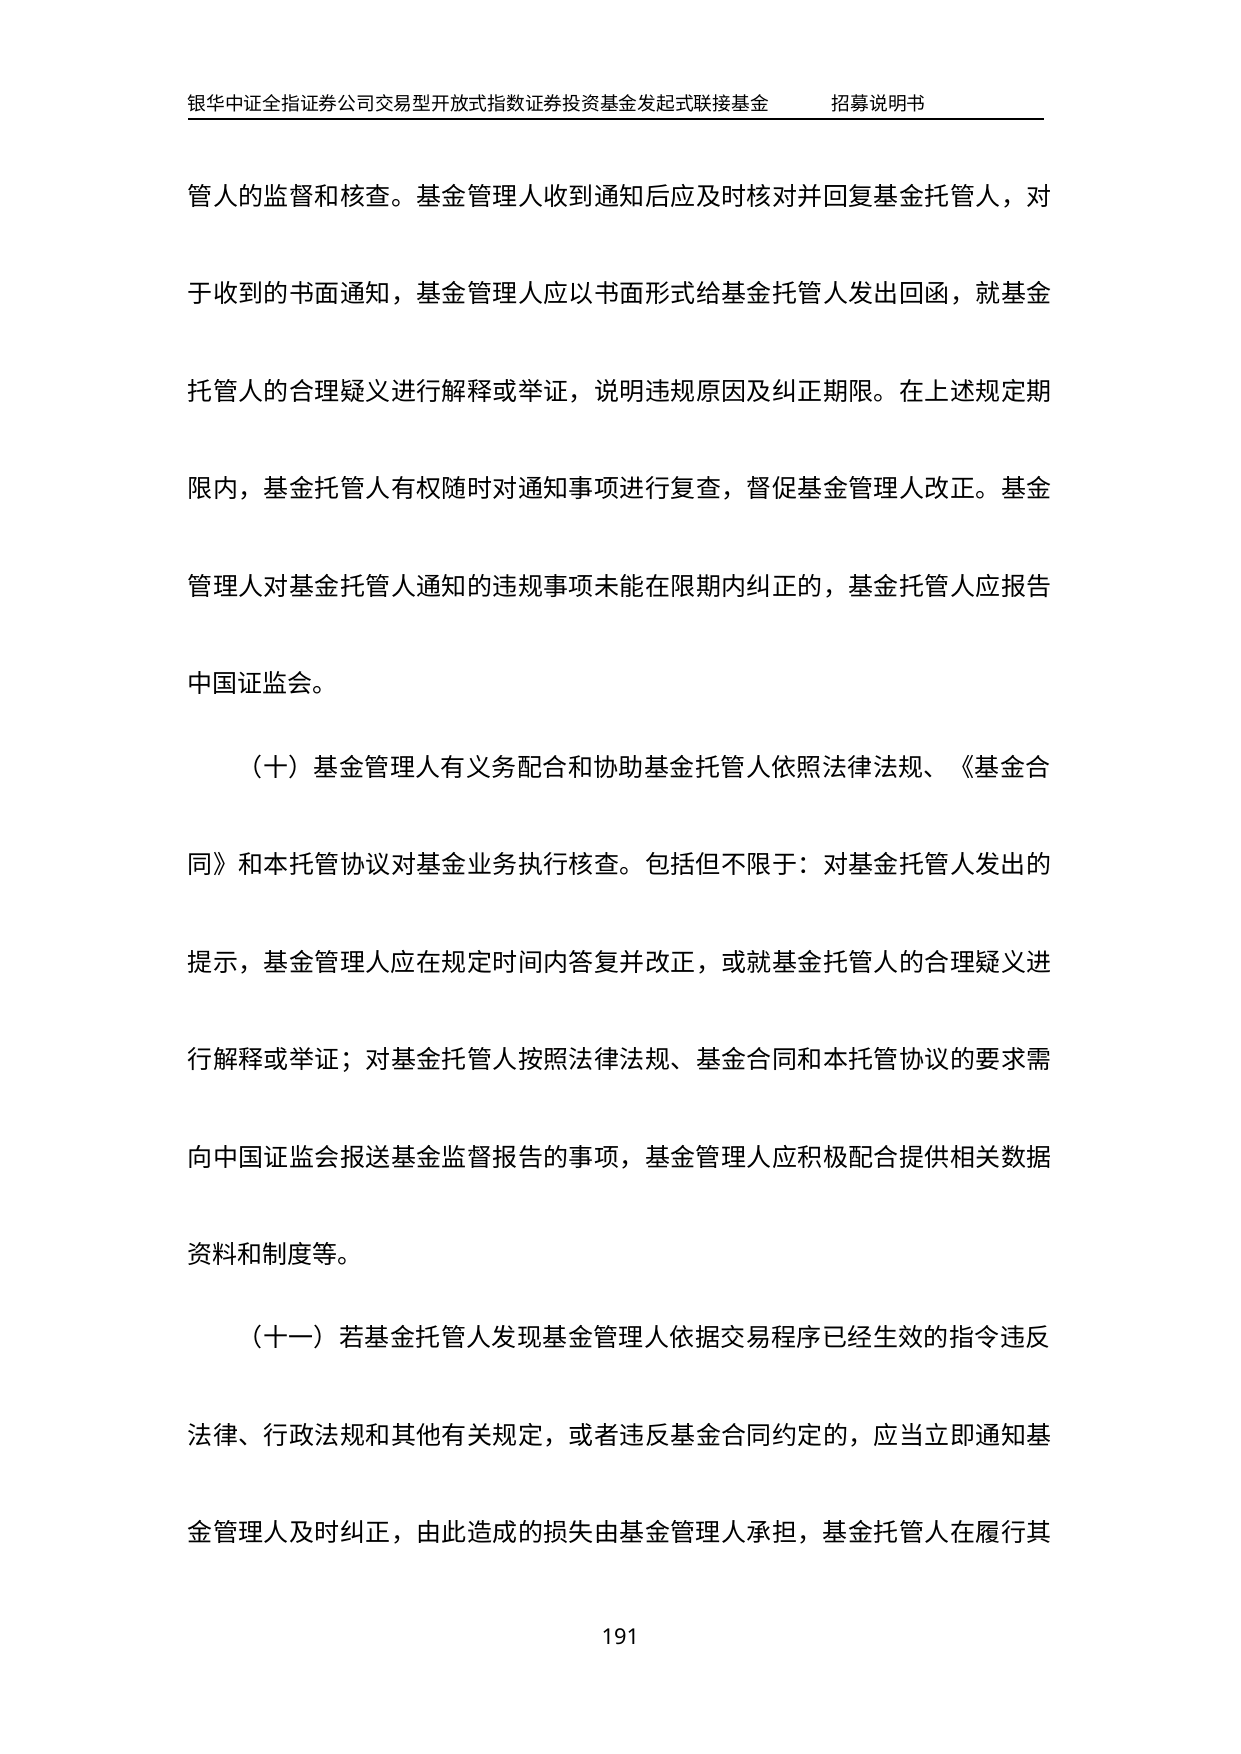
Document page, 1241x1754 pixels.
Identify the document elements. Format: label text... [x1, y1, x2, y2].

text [187, 1303, 1053, 1563]
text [187, 162, 1053, 714]
text （十）基金管理人有义务配合和协助基金托管人依照法律法规、《基金合同》和本托管协议对基金业务执行核查。包括但不限于：对基金托管人发出的提示，基金管理人应在规定时间内答复并改正，或就基金托管人的合理疑义进行解释或举证；对基金托管人按照法律法规、基金合同和本托管协议的要求需向中国证监会报送基金监督报告的事项，基金管理人应积极配合提供相关数据资料和制度等。 [187, 733, 1053, 1285]
